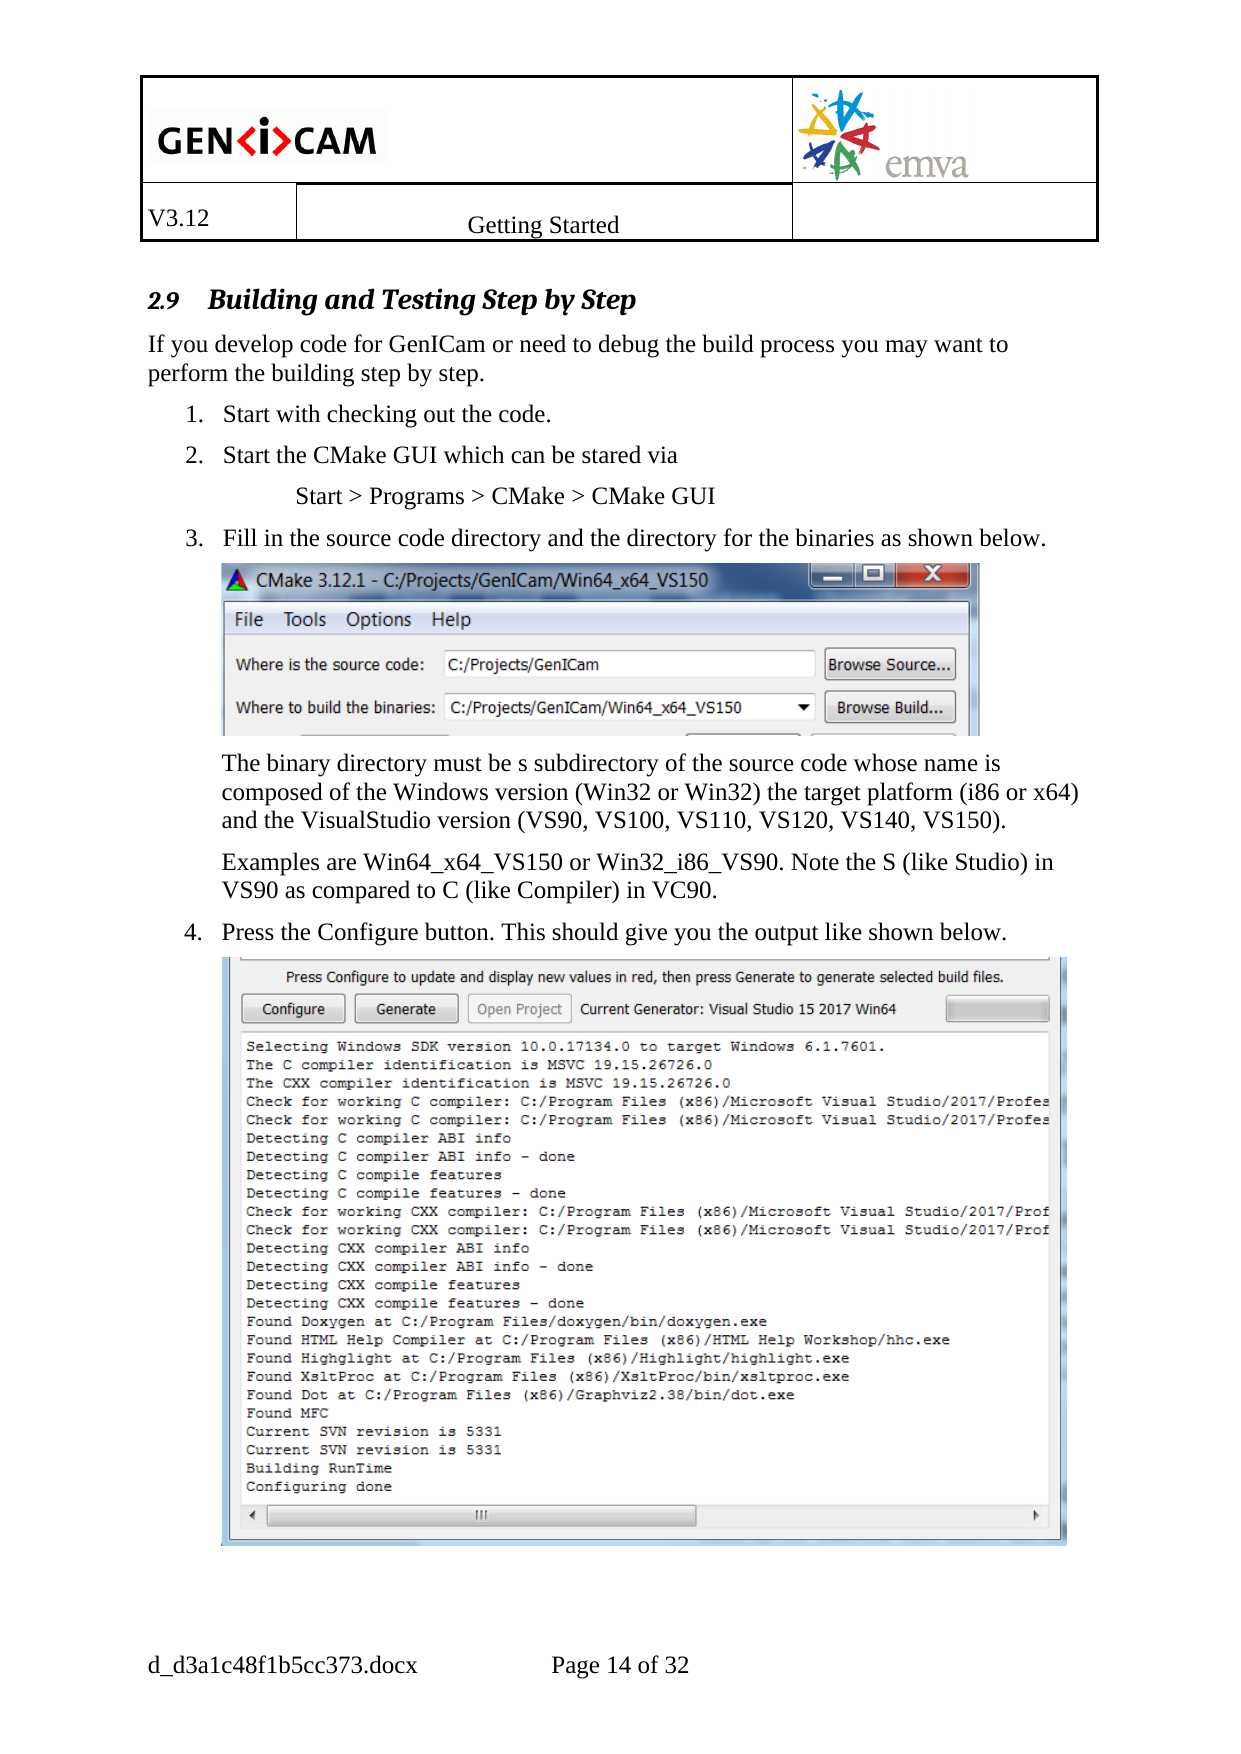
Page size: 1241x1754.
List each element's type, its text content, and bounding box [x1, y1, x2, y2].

subtitle Building and Testing Step by Step [148, 283, 1092, 316]
text Examples are Win64_x64_VS150 or Win32_i86_VS90. Note the S (like Studio) in VS90 as compared to C (like Compiler) in VC90. [221, 847, 1092, 904]
list Press the Configure button. This should give you the output like shown below. [184, 917, 1092, 945]
text Start > Programs > CMake > CMake GUI [223, 481, 1092, 510]
text The binary directory must be s subdirectory of the source code whose name is composed of the Windows version (Win32 or Win32) the target platform (i86 or x64) and the VisualStudio version (VS90, VS100, VS110, VS120, VS140, VS150). [221, 748, 1092, 834]
picture [798, 90, 969, 182]
text If you develop code for GenICam or need to debug the build process you may want to perform the building step by step. [148, 329, 1092, 386]
picture [221, 957, 1067, 1546]
list Start with checking out the code. [185, 399, 1092, 428]
list Fill in the source code directory and the directory for the binaries as shown below. [185, 523, 1092, 551]
list Start the CMake GUI which can be stared via [185, 440, 1092, 469]
picture [221, 563, 980, 736]
